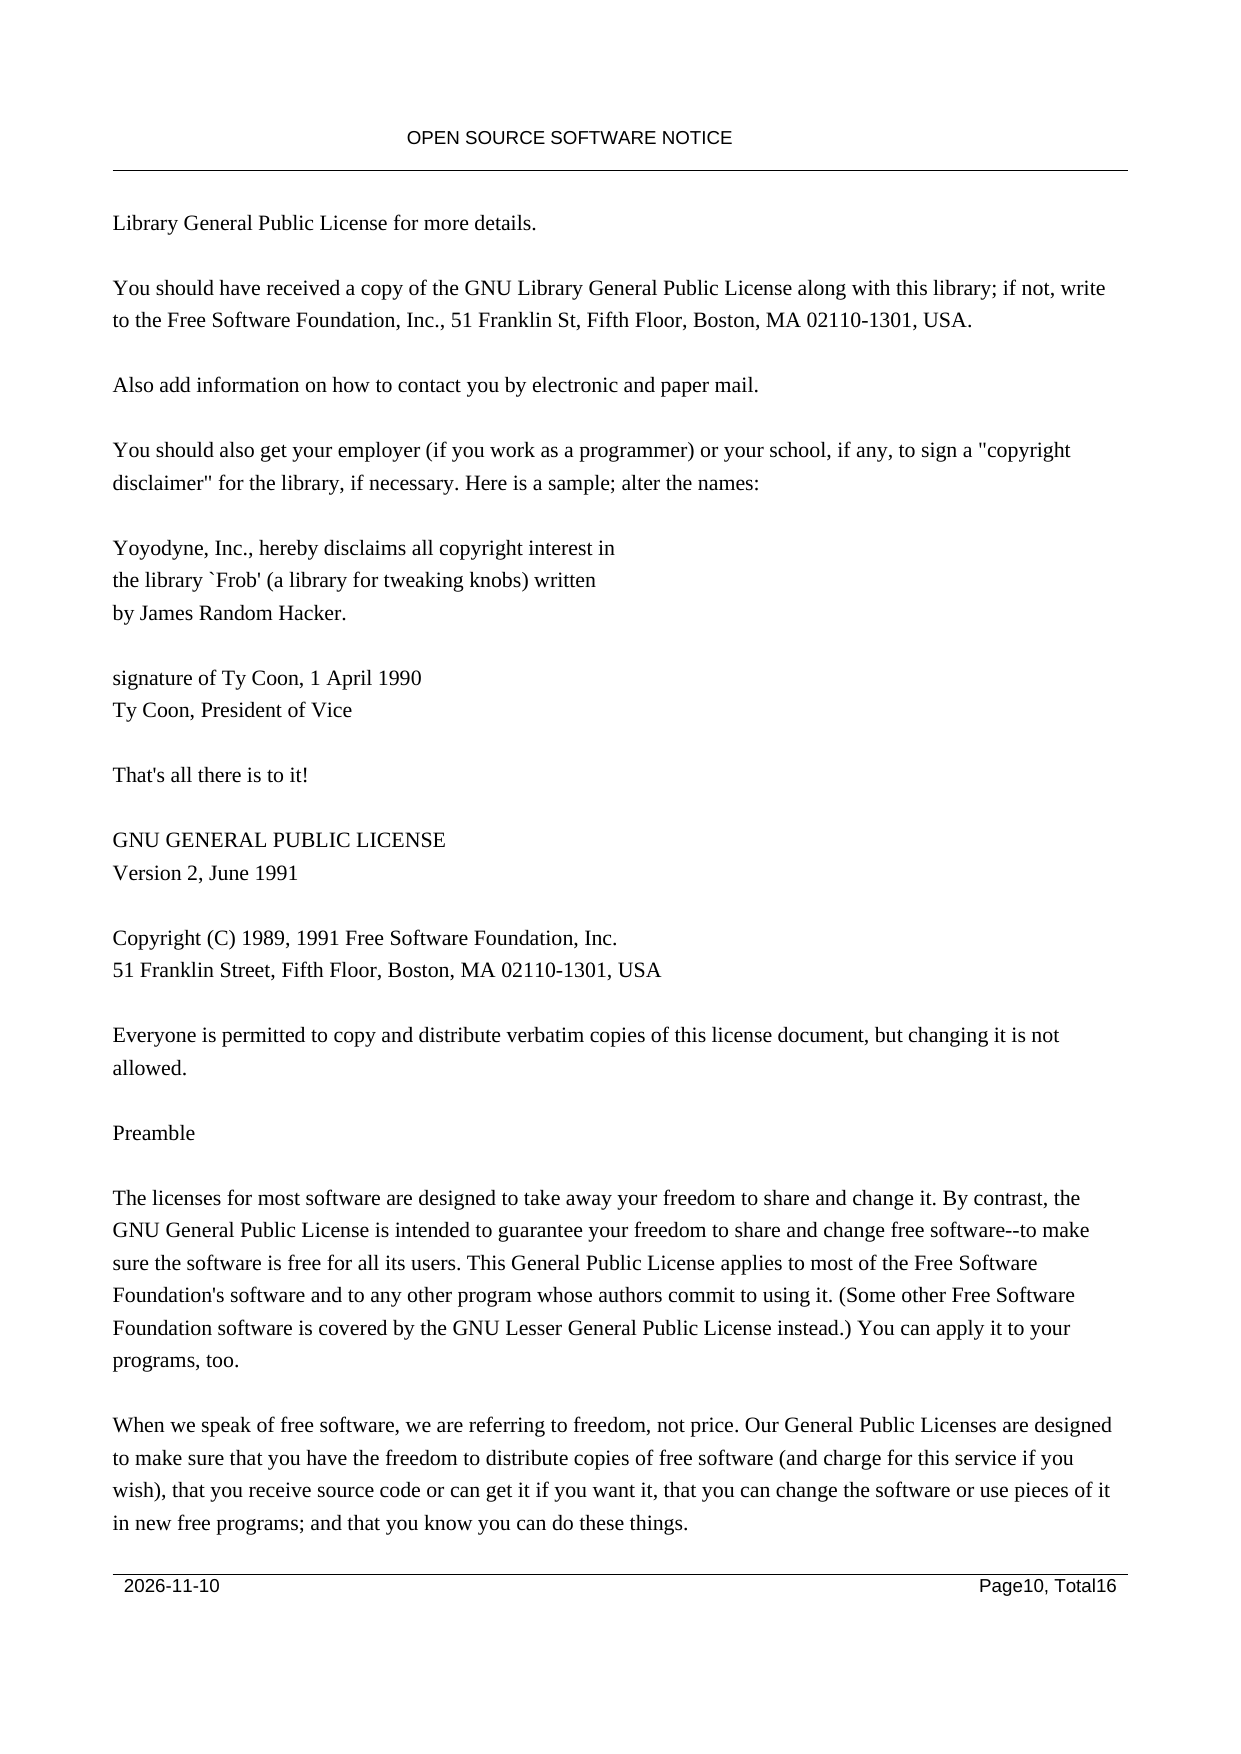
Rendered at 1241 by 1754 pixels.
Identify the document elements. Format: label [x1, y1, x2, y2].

text [112, 206, 1128, 1539]
